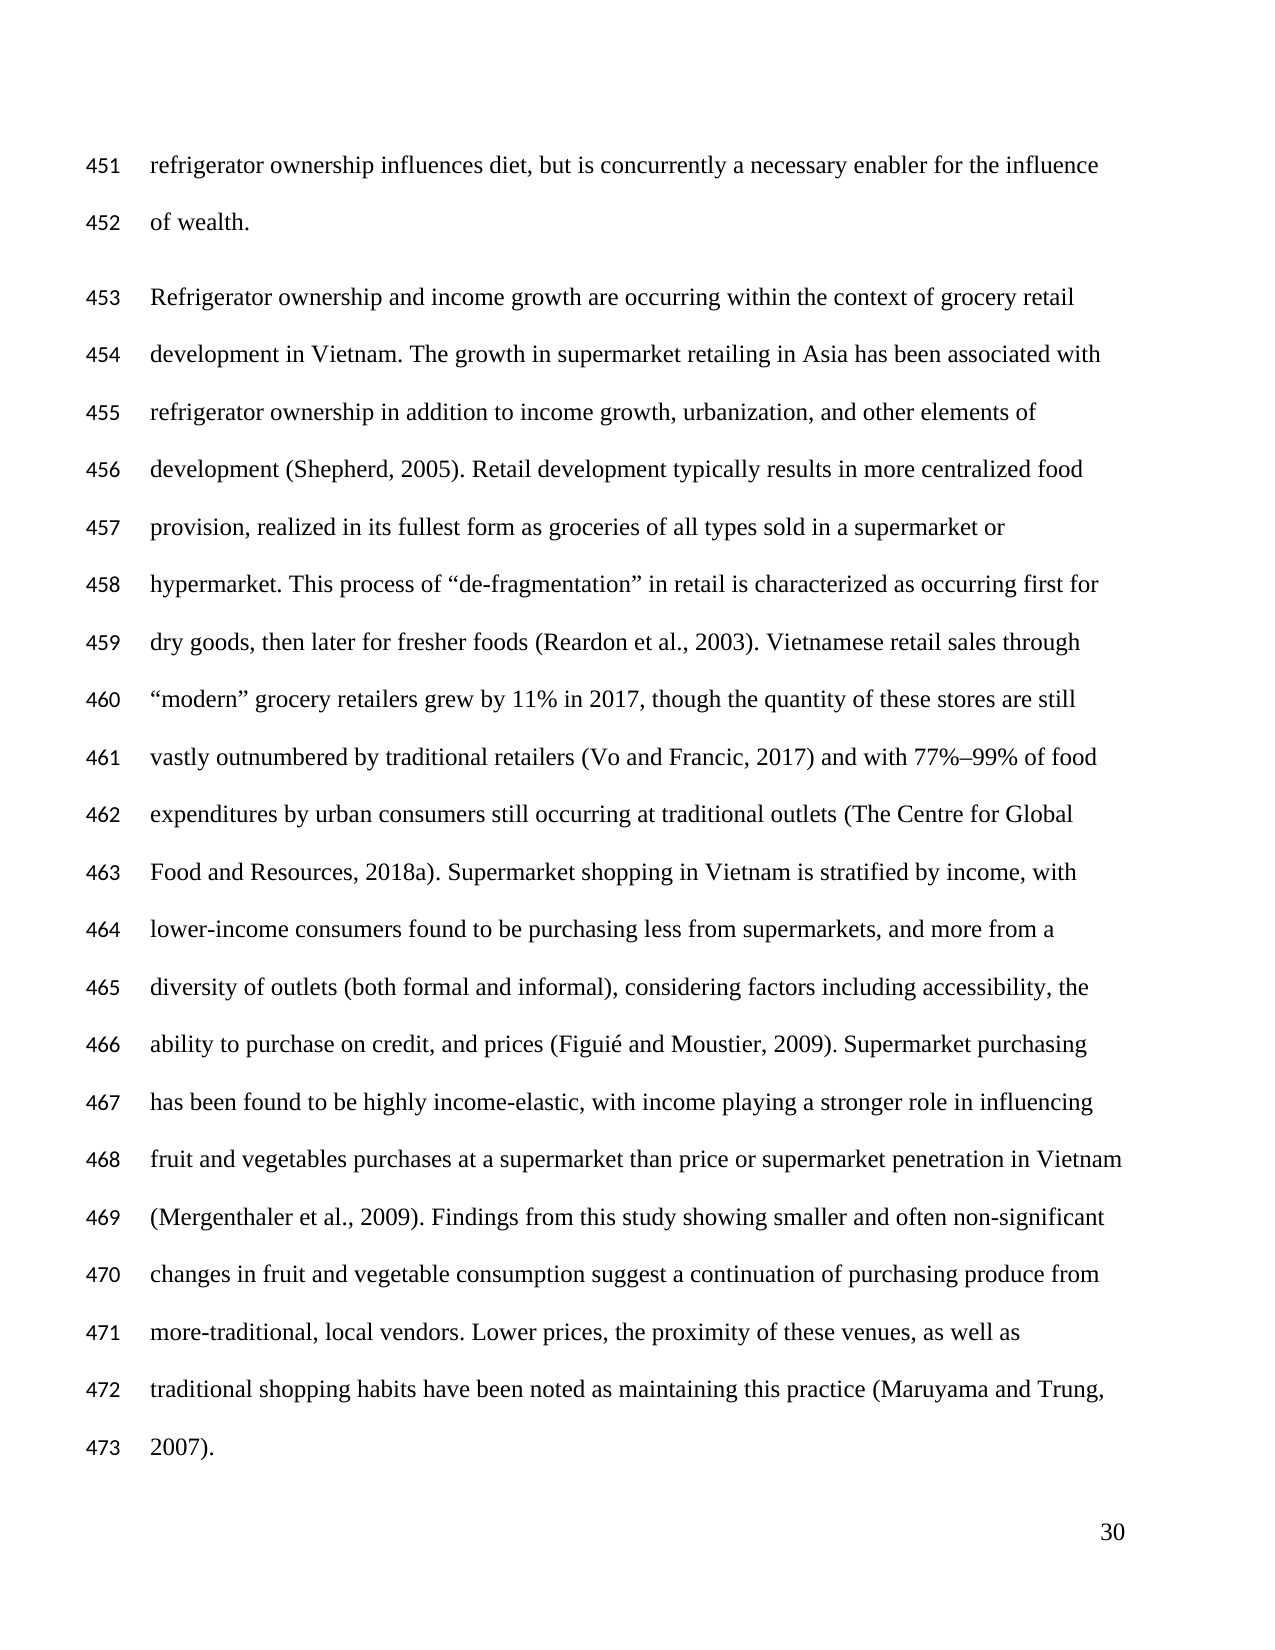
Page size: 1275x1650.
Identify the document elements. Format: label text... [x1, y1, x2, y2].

text Refrigerator ownership and income growth are occurring within the context of grocery retail development in Vietnam. The growth in supermarket retailing in Asia has been associated with refrigerator ownership in addition to income growth, urbanization, and other elements of development (Shepherd, 2005). Retail development typically results in more centralized food provision, realized in its fullest form as groceries of all types sold in a supermarket or hypermarket. This process of “de-fragmentation” in retail is characterized as occurring first for dry goods, then later for fresher foods (Reardon et al., 2003). Vietnamese retail sales through “modern” grocery retailers grew by 11% in 2017, though the quantity of these stores are still vastly outnumbered by traditional retailers (Vo and Francic, 2017) and with 77%–99% of food expenditures by urban consumers still occurring at traditional outlets (The Centre for Global Food and Resources, 2018a). Supermarket shopping in Vietnam is stratified by income, with lower-income consumers found to be purchasing less from supermarkets, and more from a diversity of outlets (both formal and informal), considering factors including accessibility, the ability to purchase on credit, and prices (Figuié and Moustier, 2009). Supermarket purchasing has been found to be highly income-elastic, with income playing a stronger role in influencing fruit and vegetables purchases at a supermarket than price or supermarket penetration in Vietnam (Mergenthaler et al., 2009). Findings from this study showing smaller and often non-significant changes in fruit and vegetable consumption suggest a continuation of purchasing produce from more-traditional, local vendors. Lower prices, the proximity of these venues, as well as traditional shopping habits have been noted as maintaining this practice (Maruyama and Trung, 2007). [150, 282, 1125, 1460]
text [150, 150, 1125, 236]
